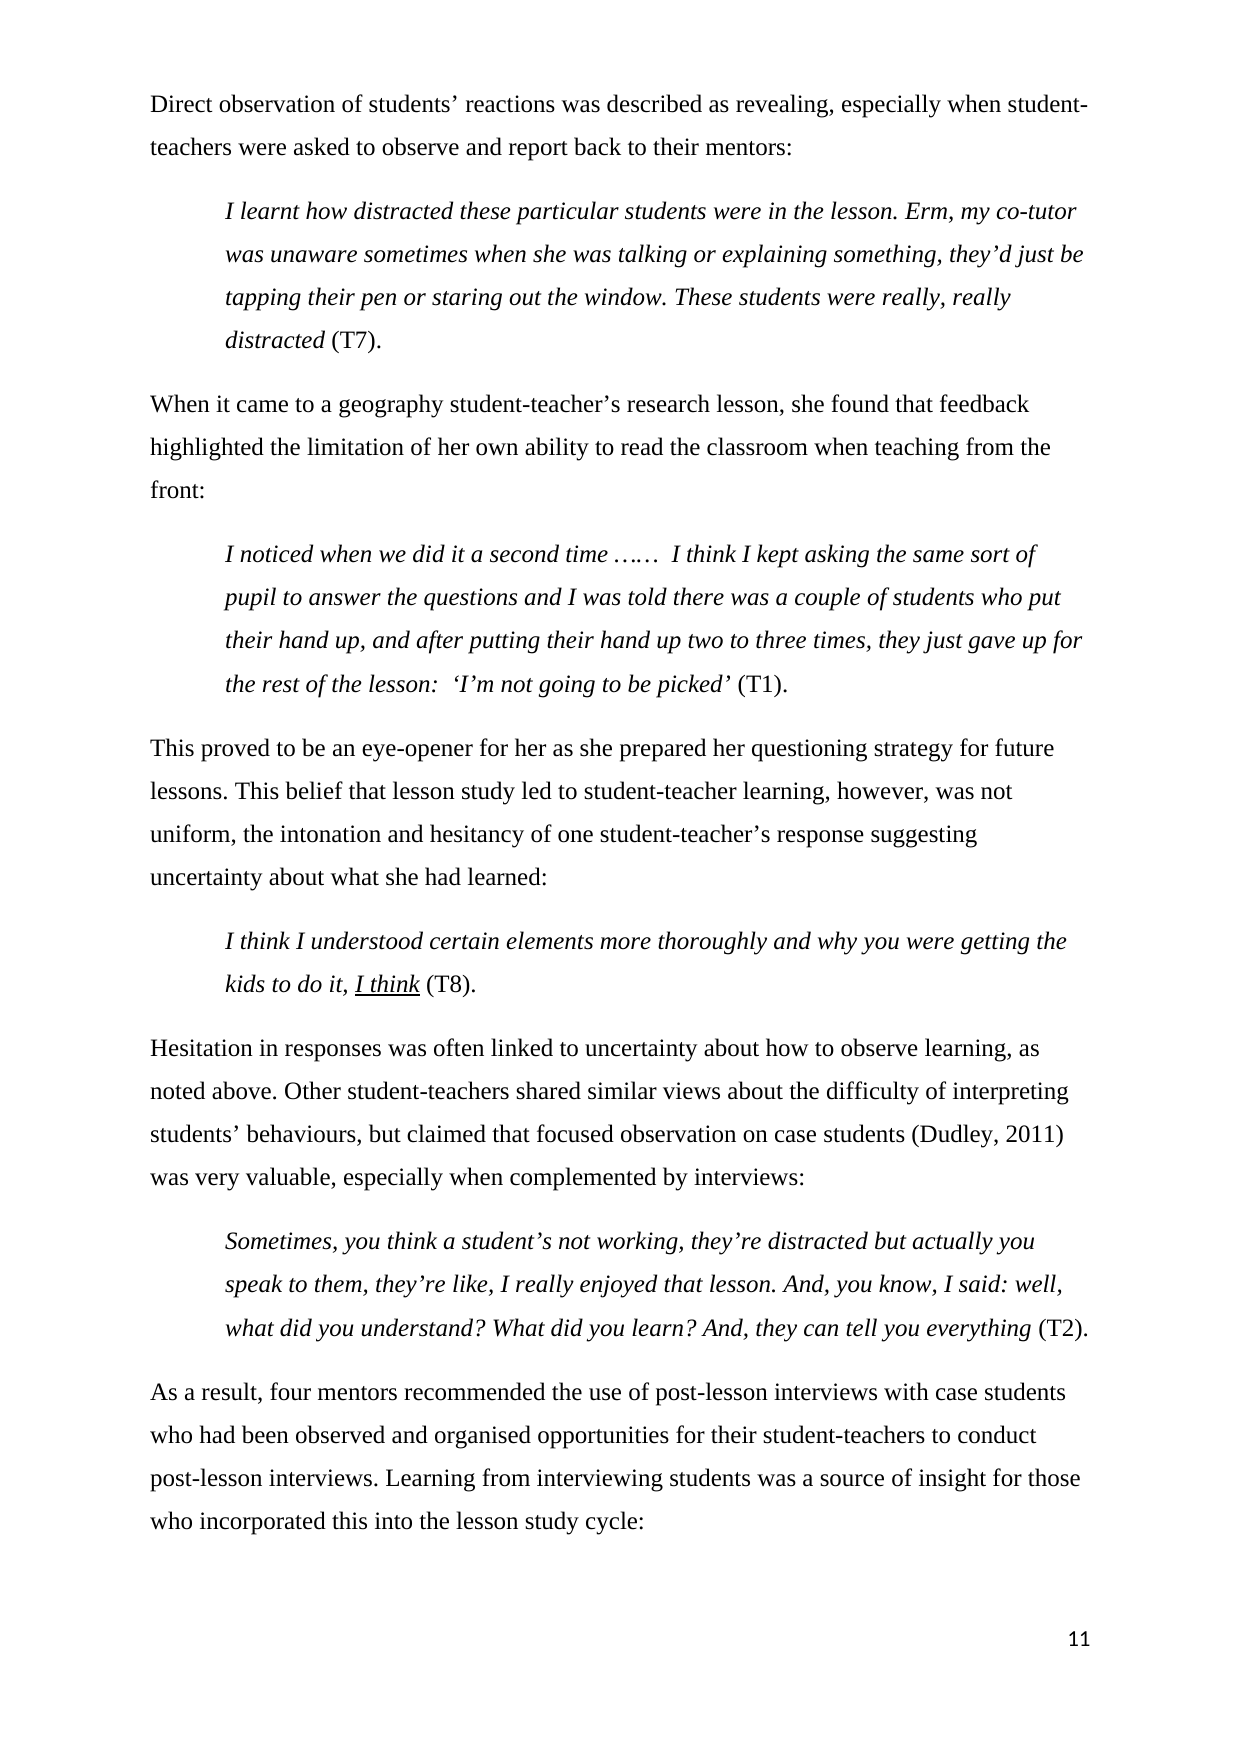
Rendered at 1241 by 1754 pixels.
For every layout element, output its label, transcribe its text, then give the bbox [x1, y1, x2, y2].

text Sometimes, you think a student’s not working, they’re distracted but actually you speak to them, they’re like, I really enjoyed that lesson. And, you know, I said: well, what did you understand? What did you learn? And, they can tell you everything (T2). [225, 1226, 1090, 1341]
text I think I understood certain elements more thoroughly and why you were getting the kids to do it, I think (T8). [225, 926, 1090, 998]
text This proved to be an eye-opener for her as she prepared her questioning strategy for future lessons. This belief that lesson study led to student-teacher learning, however, was not uniform, the intonation and hesitancy of one student-teacher’s response suggesting uncertainty about what she had learned: [150, 733, 1090, 891]
text When it came to a geography student-teacher’s research lesson, she found that feedback highlighted the limitation of her own ability to read the classroom when teaching from the front: [150, 389, 1090, 504]
text I noticed when we did it a second time …… I think I kept asking the same sort of pupil to answer the questions and I was told there was a couple of students who put their hand up, and after putting their hand up two to three times, they just gave up for the rest of the lesson: ‘I’m not going to be picked’ (T1). [225, 539, 1090, 697]
text As a result, four mentors recommended the use of post-lesson interviews with case students who had been observed and organised opportunities for their student-teachers to conduct post-lesson interviews. Learning from interviewing students was a source of insight for those who incorporated this into the lesson study cycle: [150, 1377, 1090, 1535]
text Hesitation in responses was often linked to uncertainty about how to observe learning, as noted above. Other student-teachers shared similar views about the difficulty of interpreting students’ behaviours, but claimed that focused observation on case students (Dudley, 2011) was very valuable, especially when complemented by interviews: [150, 1033, 1090, 1191]
text I learnt how distracted these particular students were in the lesson. Erm, my co-tutor was unaware sometimes when she was talking or explaining something, they’d just be tapping their pen or staring out the window. These students were really, really distracted (T7). [225, 196, 1090, 354]
text Direct observation of students’ reactions was described as revealing, especially when student-teachers were asked to observe and report back to their mentors: [150, 89, 1090, 161]
